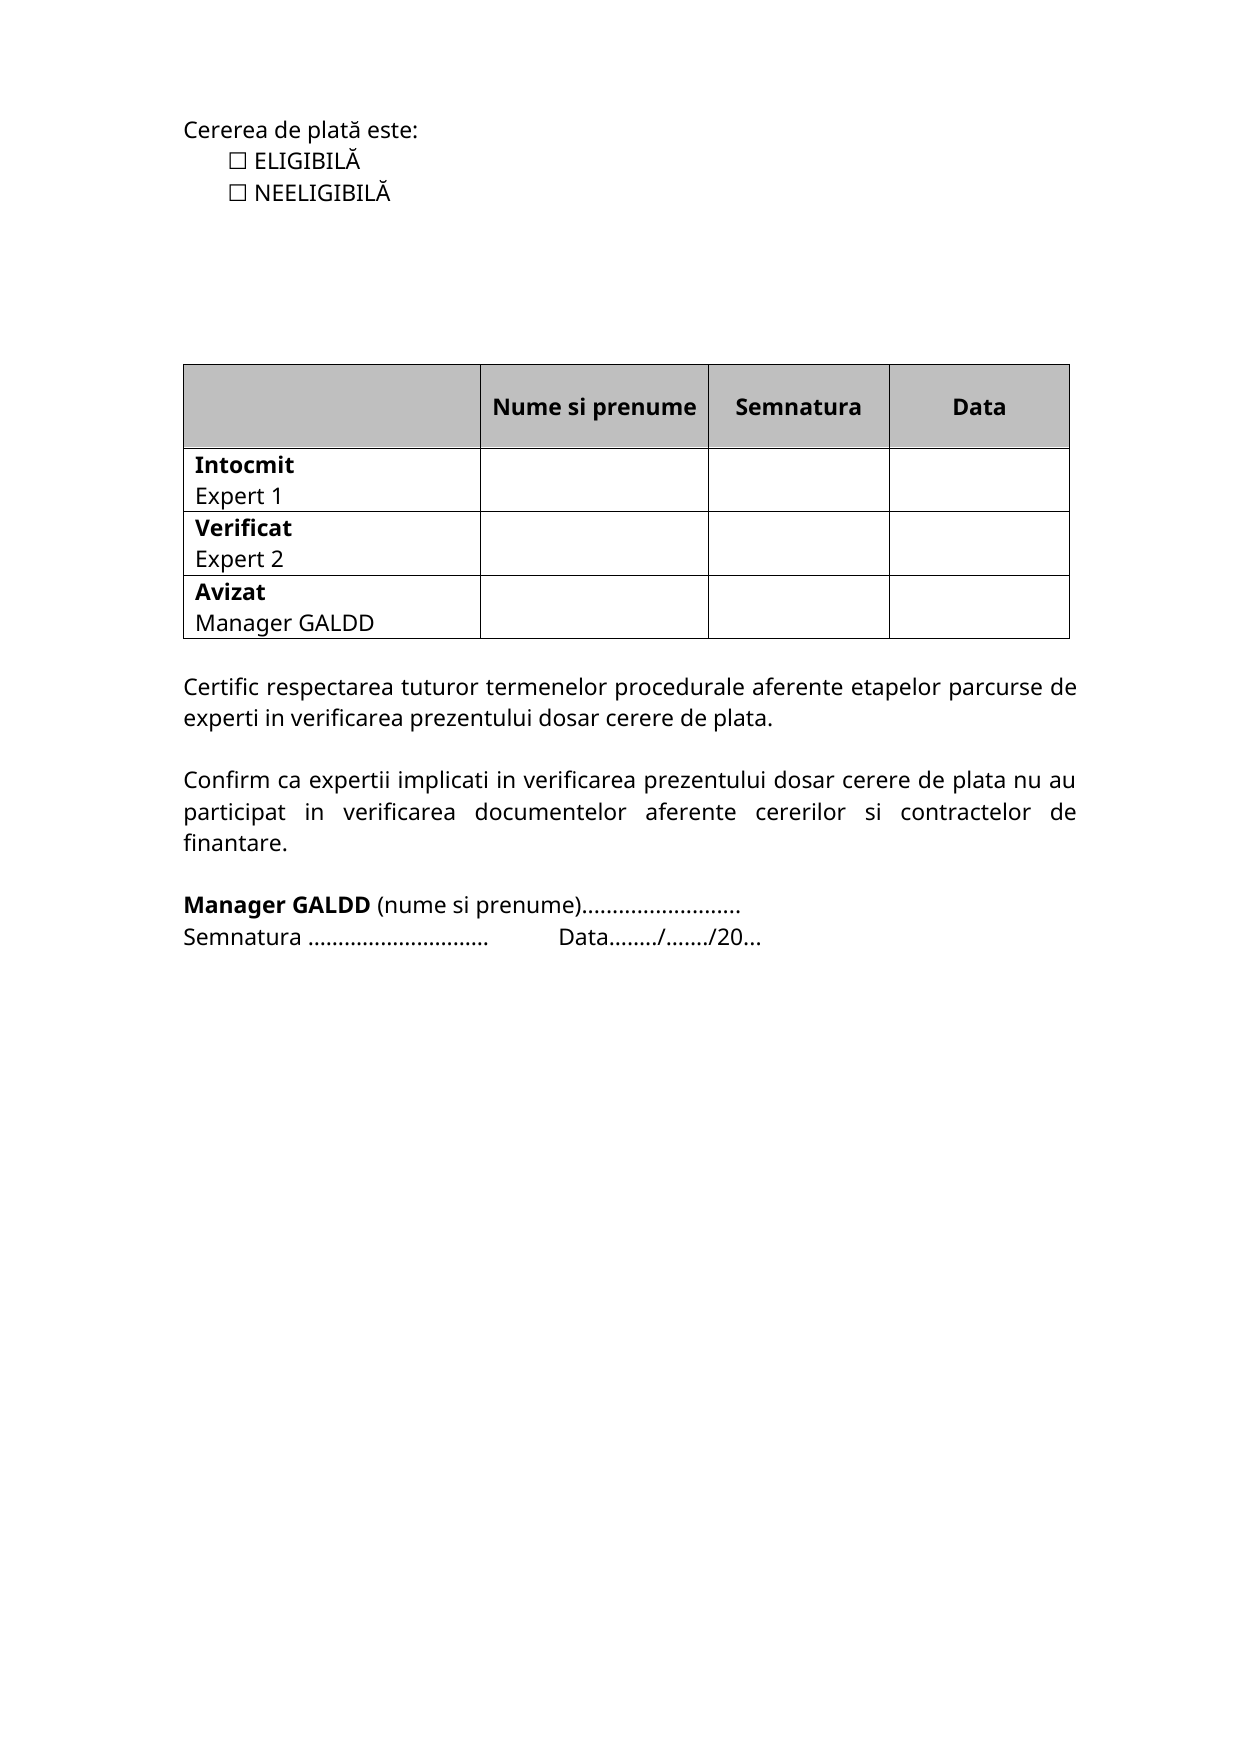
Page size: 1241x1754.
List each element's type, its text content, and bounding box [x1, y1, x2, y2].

text Cererea de plată este: [183, 114, 1078, 145]
table_cell [890, 512, 1069, 574]
table_header [184, 365, 480, 447]
table_cell Verificat Expert 2 [184, 512, 480, 574]
table_cell [709, 512, 889, 574]
text ☐ ELIGIBILĂ [227, 145, 1078, 176]
text Manager GALDD (nume si prenume).......................... [183, 889, 1078, 920]
table_cell Avizat Manager GALDD [184, 576, 480, 638]
table_header Semnatura [709, 365, 889, 447]
table_cell Intocmit Expert 1 [184, 449, 480, 511]
table_cell [709, 576, 889, 638]
text Semnatura ………………………… Data……../……./20... [183, 920, 1078, 952]
table_cell [890, 449, 1069, 511]
table_header Data [890, 365, 1069, 447]
table_header Nume si prenume [481, 365, 708, 447]
text Confirm ca expertii implicati in verificarea prezentului dosar cerere de plata nu au participat in verificarea documentelor aferente cererilor si contractelor de finantare. [183, 764, 1078, 858]
table_cell [481, 449, 708, 511]
table_cell [481, 576, 708, 638]
table_cell [481, 512, 708, 574]
table_cell [709, 449, 889, 511]
text ☐ NEELIGIBILĂ [183, 176, 1078, 208]
text Certific respectarea tuturor termenelor procedurale aferente etapelor parcurse de experti in verificarea prezentului dosar cerere de plata. [183, 670, 1078, 733]
table_cell [890, 576, 1069, 638]
